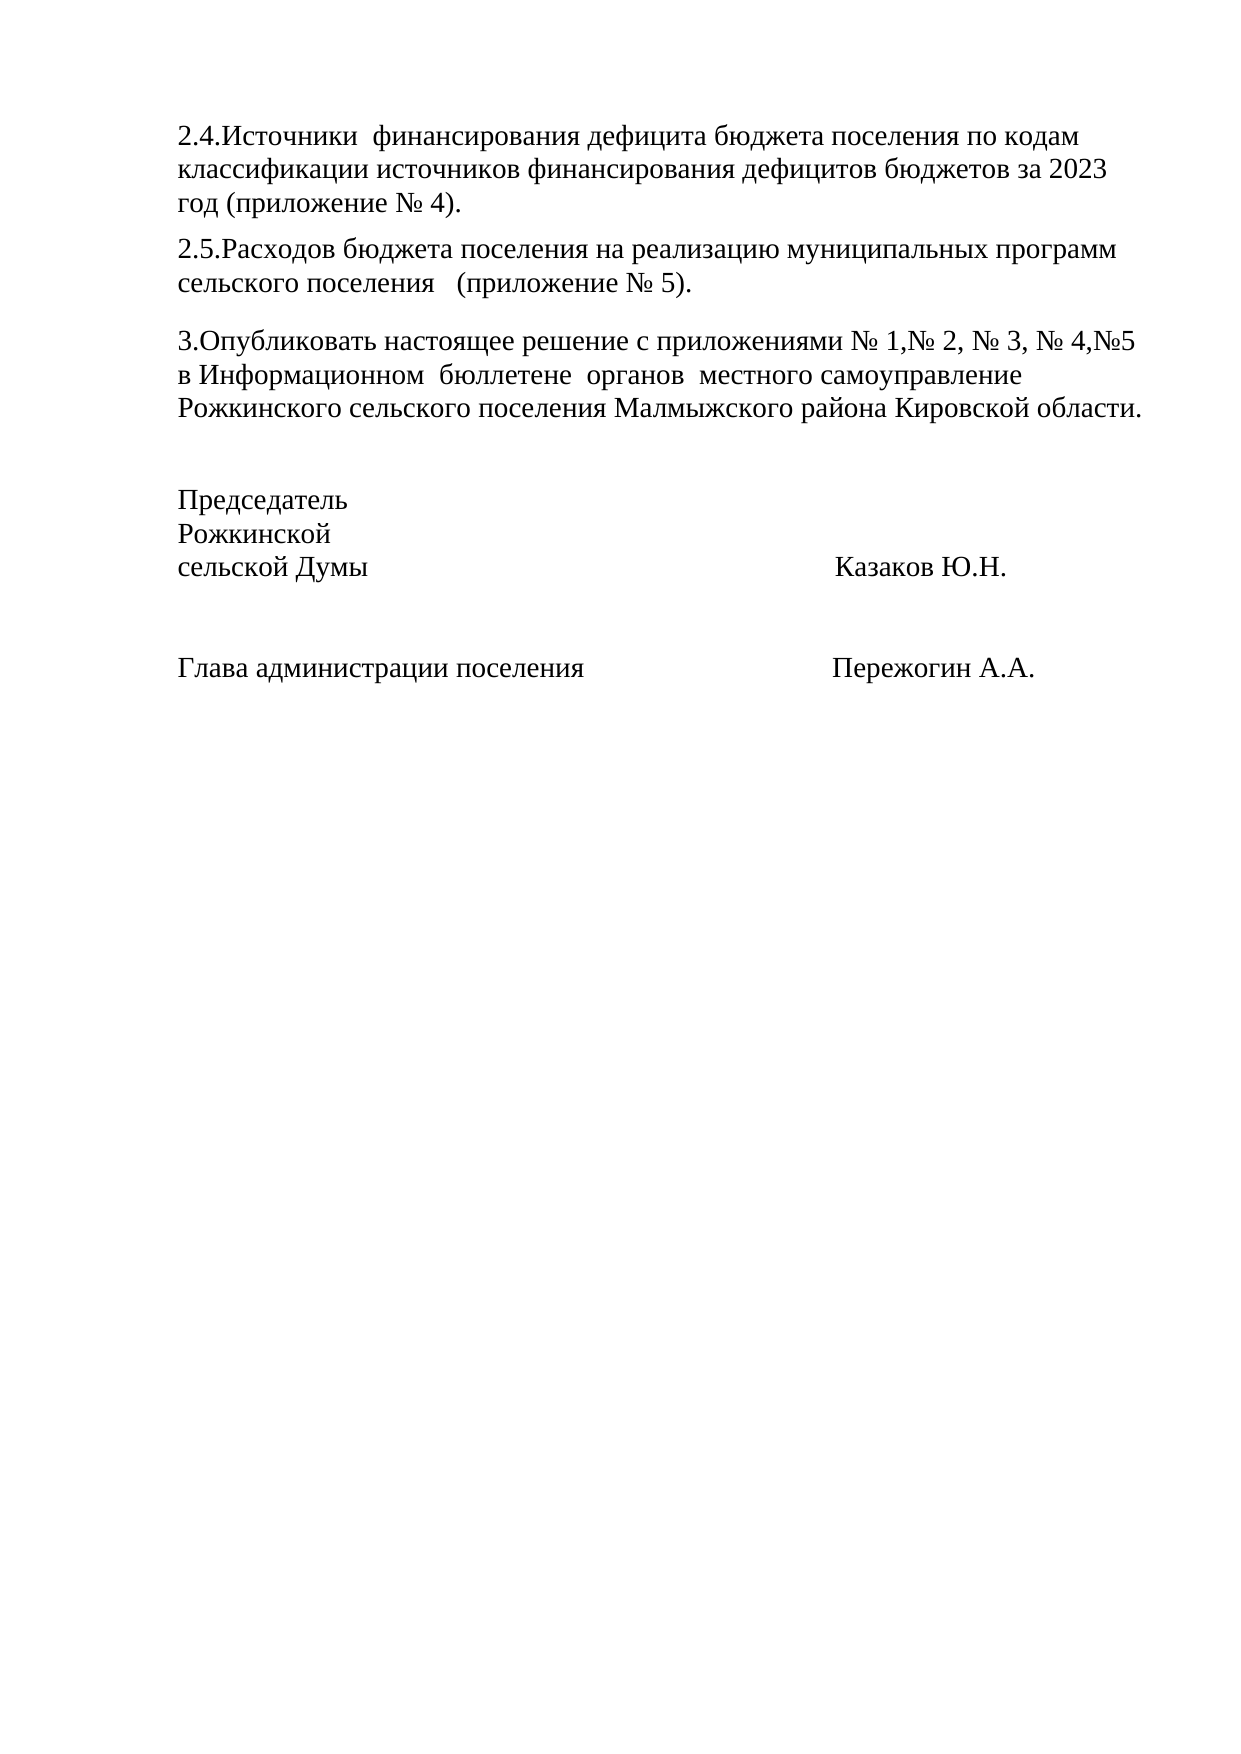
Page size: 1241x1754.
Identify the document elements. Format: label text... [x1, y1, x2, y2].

text Рожкинской [177, 516, 1152, 549]
text 3.Опубликовать настоящее решение с приложениями № 1,№ 2, № 3, № 4,№5 в Информационном бюллетене органов местного самоуправление Рожкинского сельского поселения Малмыжского района Кировской области. [177, 323, 1152, 424]
text Глава администрации поселения Пережогин А.А. [177, 650, 1152, 684]
text Председатель [177, 482, 1152, 516]
text сельской Думы Казаков Ю.Н. [177, 549, 1152, 583]
text 2.4.Источники финансирования дефицита бюджета поселения по кодам классификации источников финансирования дефицитов бюджетов за 2023 год (приложение № 4). [177, 118, 1152, 219]
text 2.5.Расходов бюджета поселения на реализацию муниципальных программ сельского поселения (приложение № 5). [177, 231, 1152, 298]
